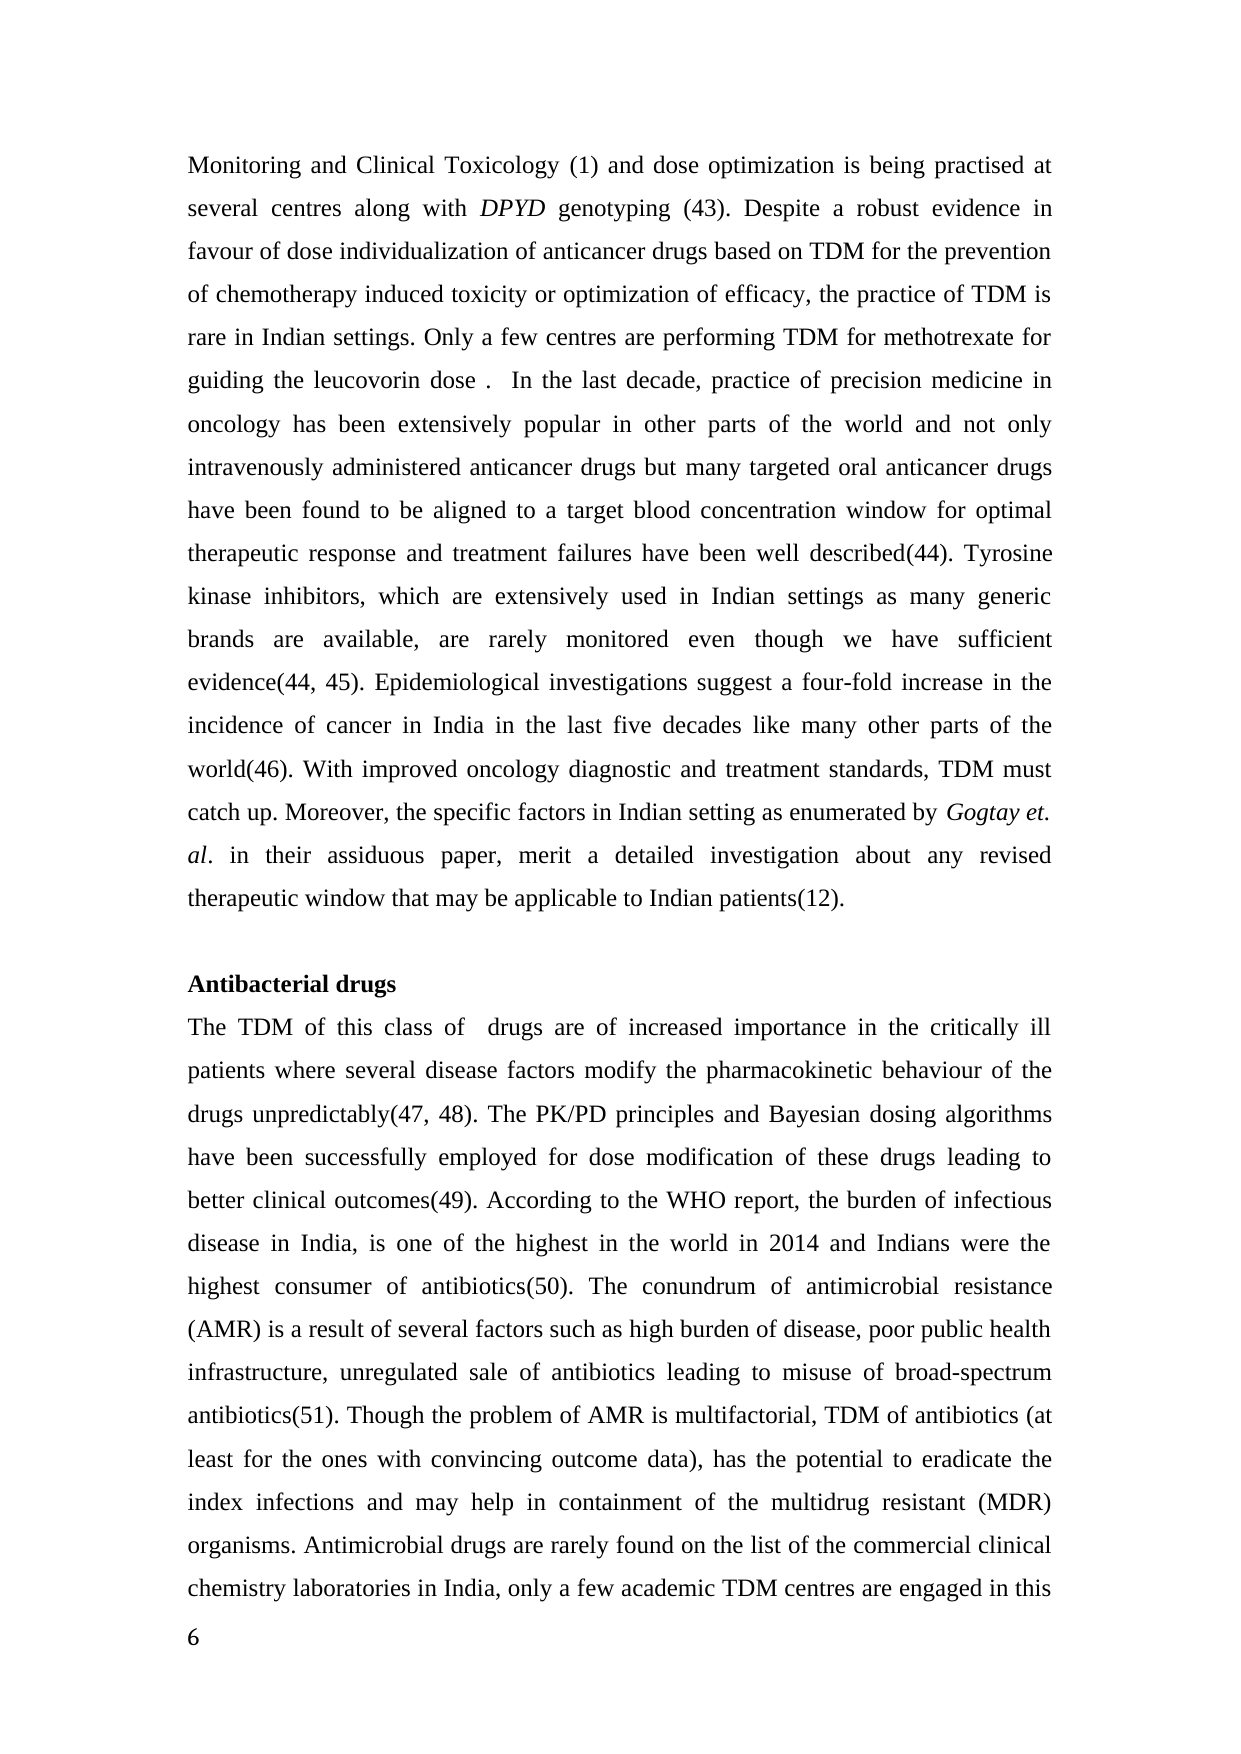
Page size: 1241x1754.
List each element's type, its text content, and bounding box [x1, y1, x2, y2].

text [187, 150, 1053, 912]
text Antibacterial drugs [187, 969, 1053, 998]
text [187, 1012, 1053, 1602]
